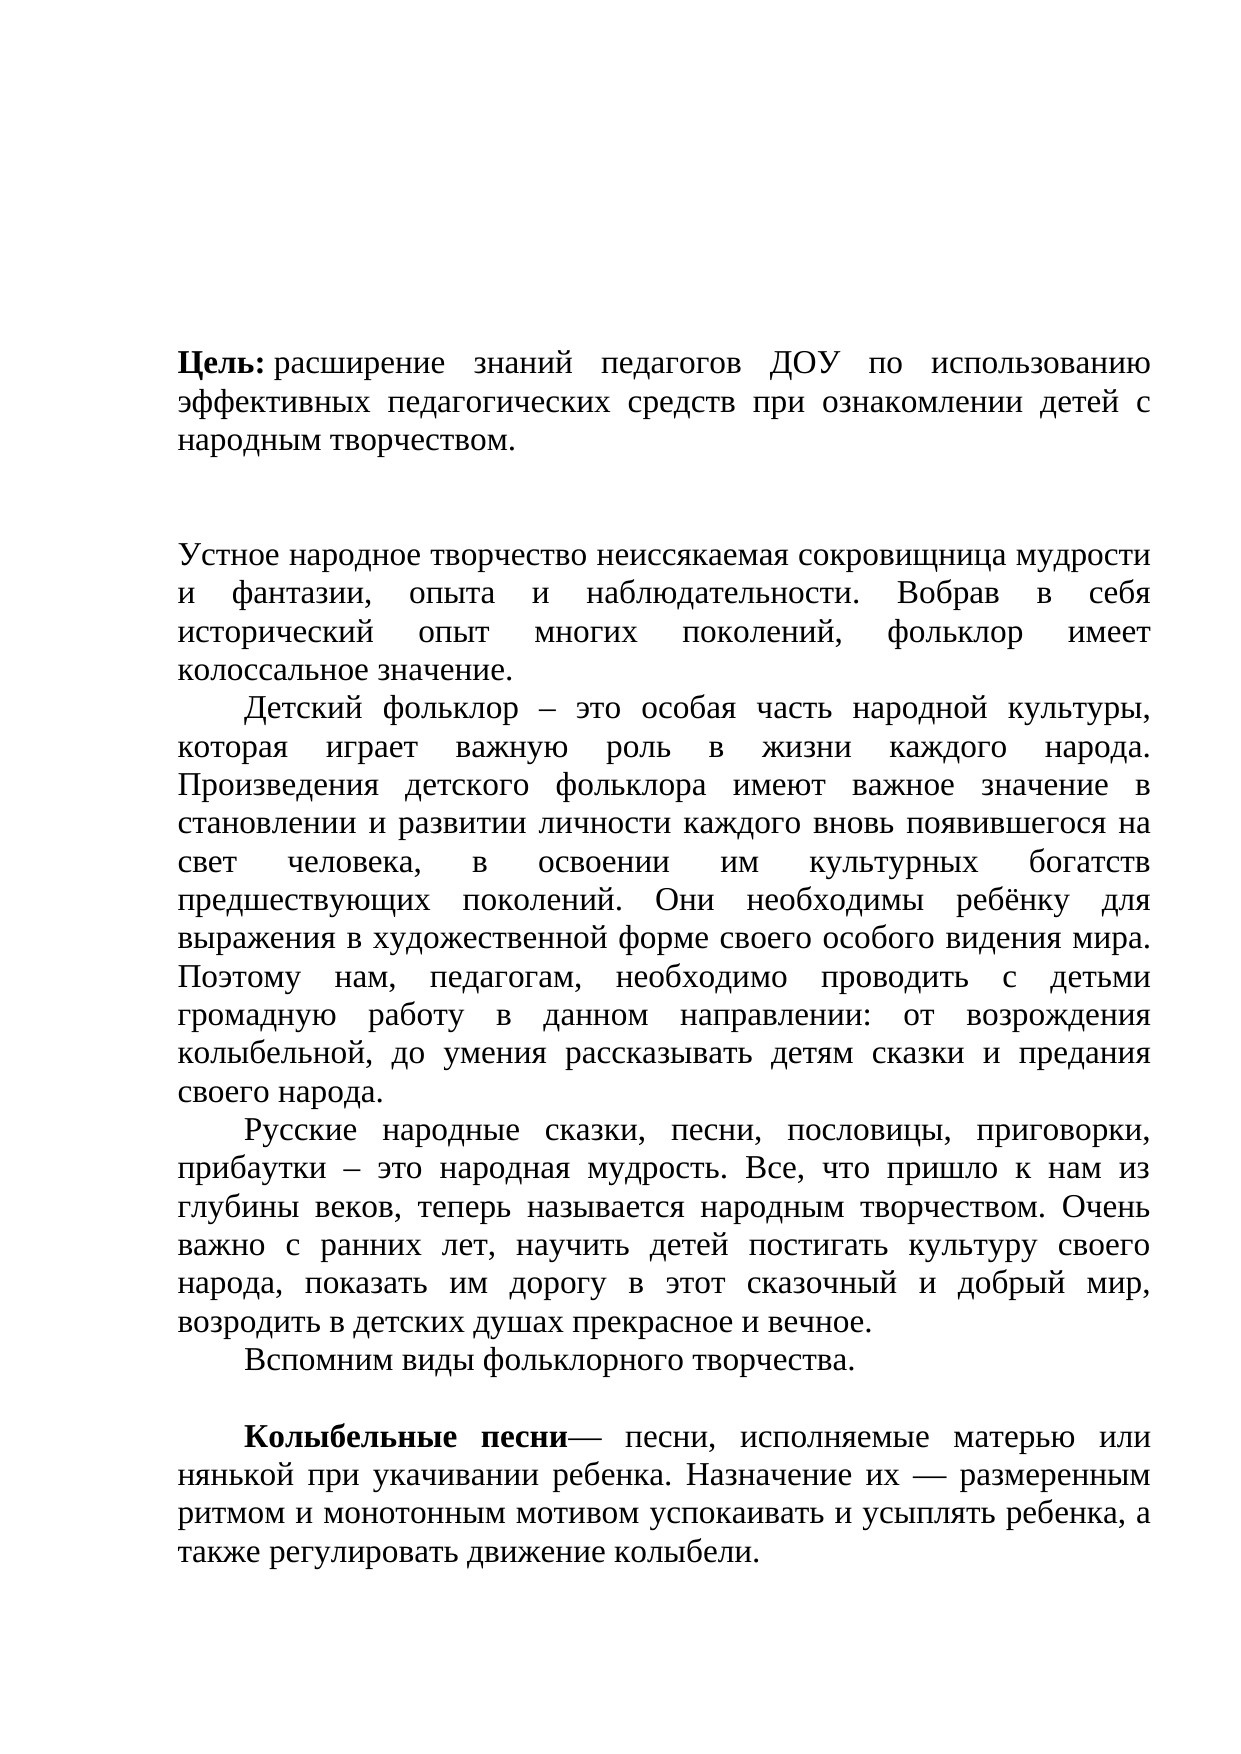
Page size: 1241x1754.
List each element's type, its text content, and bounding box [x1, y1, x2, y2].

text Детский фольклор – это особая часть народной культуры, которая играет важную роль в жизни каждого народа. Произведения детского фольклора имеют важное значение в становлении и развитии личности каждого вновь появившегося на свет человека, в освоении им культурных богатств предшествующих поколений. Они необходимы ребёнку для выражения в художественной форме своего особого видения мира. Поэтому нам, педагогам, необходимо проводить с детьми громадную работу в данном направлении: от возрождения колыбельной, до умения рассказывать детям сказки и предания своего народа. [177, 688, 1152, 1109]
text Цель: расширение знаний педагогов ДОУ по использованию эффективных педагогических средств при ознакомлении детей с народным творчеством. [177, 419, 1152, 458]
text Устное народное творчество неиссякаемая сокровищница мудрости и фантазии, опыта и наблюдательности. Вобрав в себя исторический опыт многих поколений, фольклор имеет колоссальное значение. [177, 534, 1152, 688]
text Русские народные сказки, песни, пословицы, приговорки, прибаутки – это народная мудрость. Все, что пришло к нам из глубины веков, теперь называется народным творчеством. Очень важно с ранних лет, научить детей постигать культуру своего народа, показать им дорогу в этот сказочный и добрый мир, возродить в детских душах прекрасное и вечное. [177, 1109, 1152, 1339]
text Вспомним виды фольклорного творчества. [177, 1339, 1152, 1378]
text Колыбельные песни— песни, исполняемые матерью или нянькой при укачивании ребенка. Назначение их — размеренным ритмом и монотонным мотивом успокаивать и усыплять ребенка, а также регулировать движение колыбели. [177, 1416, 1152, 1569]
